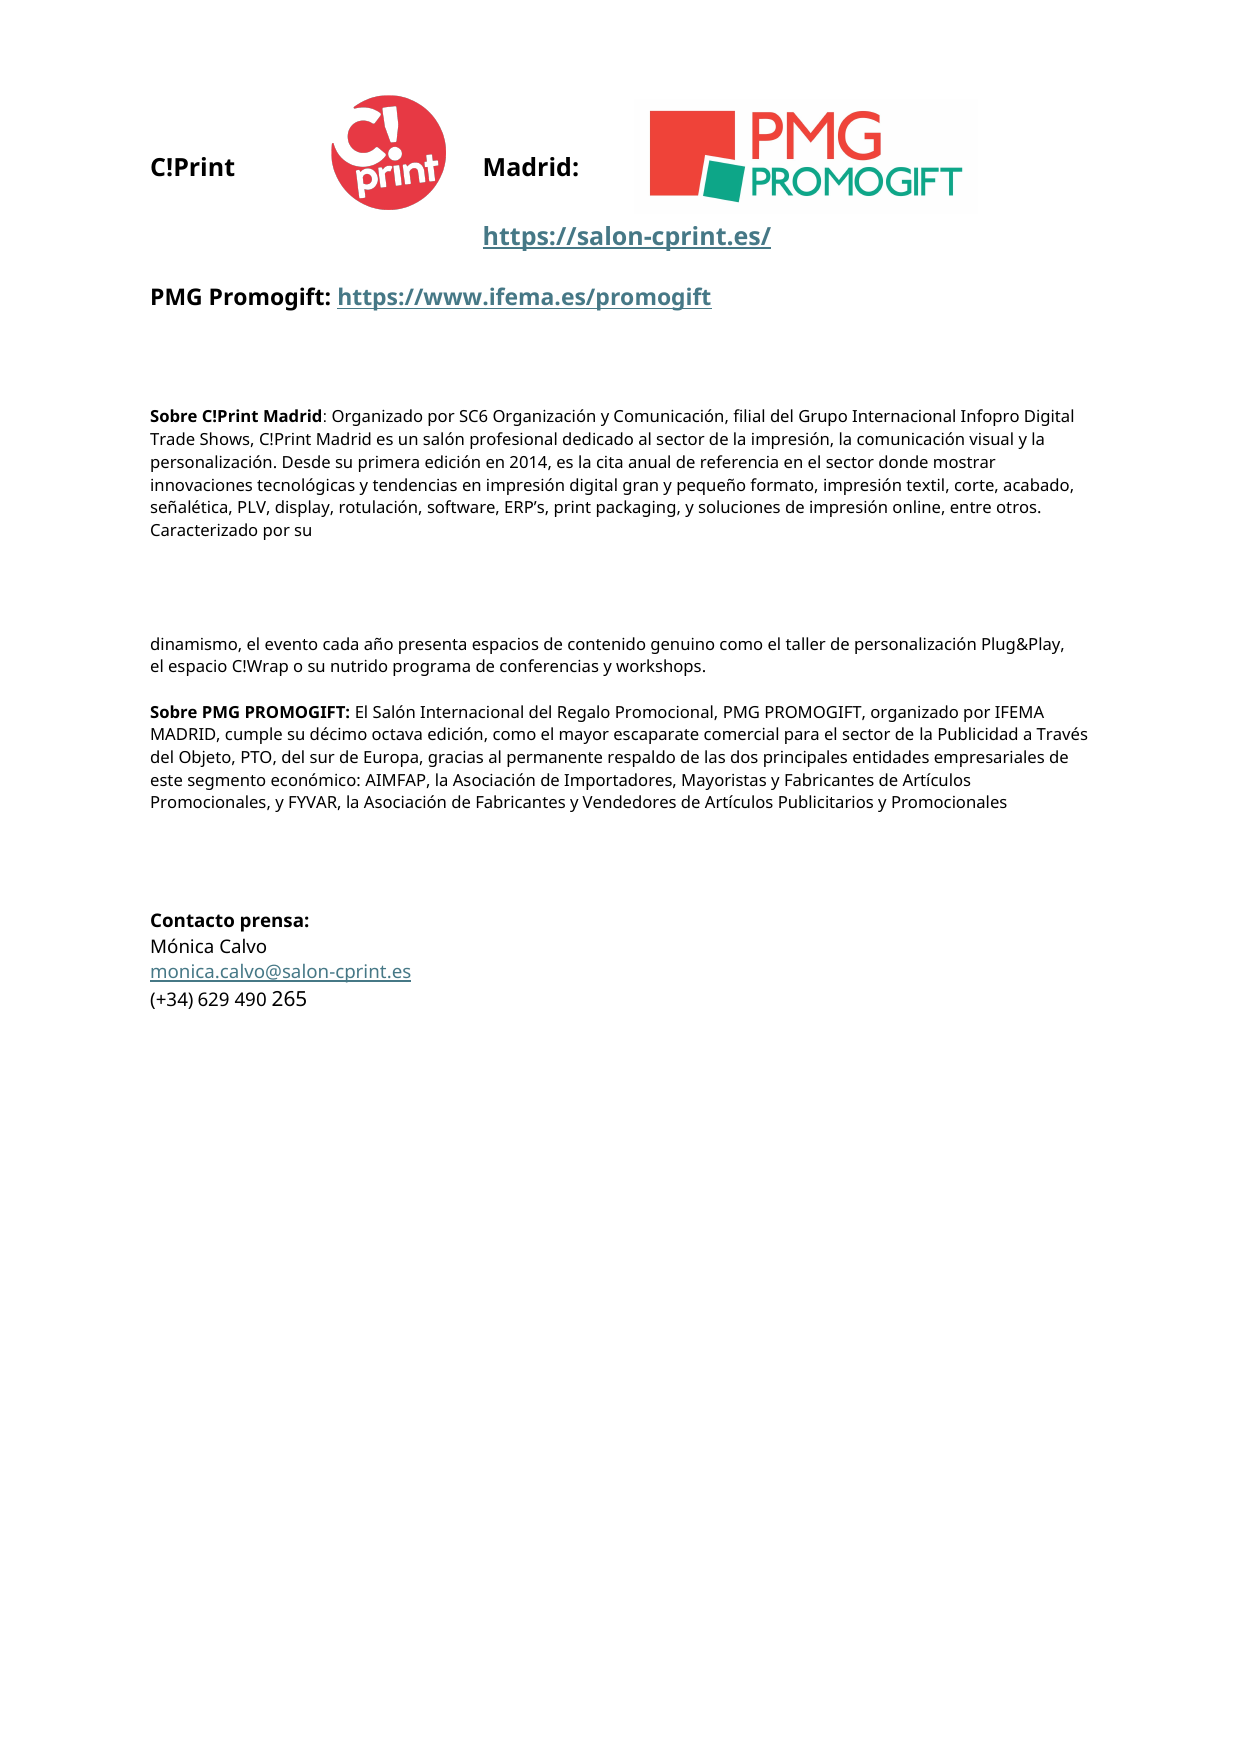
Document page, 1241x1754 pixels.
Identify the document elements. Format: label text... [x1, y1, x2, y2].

picture [633, 99, 979, 150]
text PMG Promogift: https://www.ifema.es/promogift [150, 281, 1090, 313]
text dinamismo, el evento cada año presenta espacios de contenido genuino como el taller de personalización Plug&Play, el espacio C!Wrap o su nutrido programa de conferencias y workshops. [150, 632, 1079, 677]
picture [313, 77, 464, 150]
text Sobre PMG PROMOGIFT: El Salón Internacional del Regalo Promocional, PMG PROMOGIFT, organizado por IFEMA MADRID, cumple su décimo octava edición, como el mayor escaparate comercial para el sector de la Publicidad a Través del Objeto, PTO, del sur de Europa, gracias al permanente respaldo de las dos principales entidades empresariales de este segmento económico: AIMFAP, la Asociación de Importadores, Mayoristas y Fabricantes de Artículos Promocionales, y FYVAR, la Asociación de Fabricantes y Vendedores de Artículos Publicitarios y Promocionales [150, 700, 1090, 814]
text (+34) 629 490 265 [150, 984, 1090, 1012]
text Sobre C!Print Madrid: Organizado por SC6 Organización y Comunicación, filial del Grupo Internacional Infopro Digital Trade Shows, C!Print Madrid es un salón profesional dedicado al sector de la impresión, la comunicación visual y la personalización. Desde su primera edición en 2014, es la cita anual de referencia en el sector donde mostrar innovaciones tecnológicas y tendencias en impresión digital gran y pequeño formato, impresión textil, corte, acabado, señalética, PLV, display, rotulación, software, ERP’s, print packaging, y soluciones de impresión online, entre otros. Caracterizado por su [150, 405, 1079, 541]
text Contacto prensa: [150, 907, 1090, 933]
text C!Print Madrid: https://salon-cprint.es/ [150, 150, 1090, 252]
text Mónica Calvo [150, 933, 1090, 958]
text monica.calvo@salon-cprint.es [150, 958, 1090, 984]
